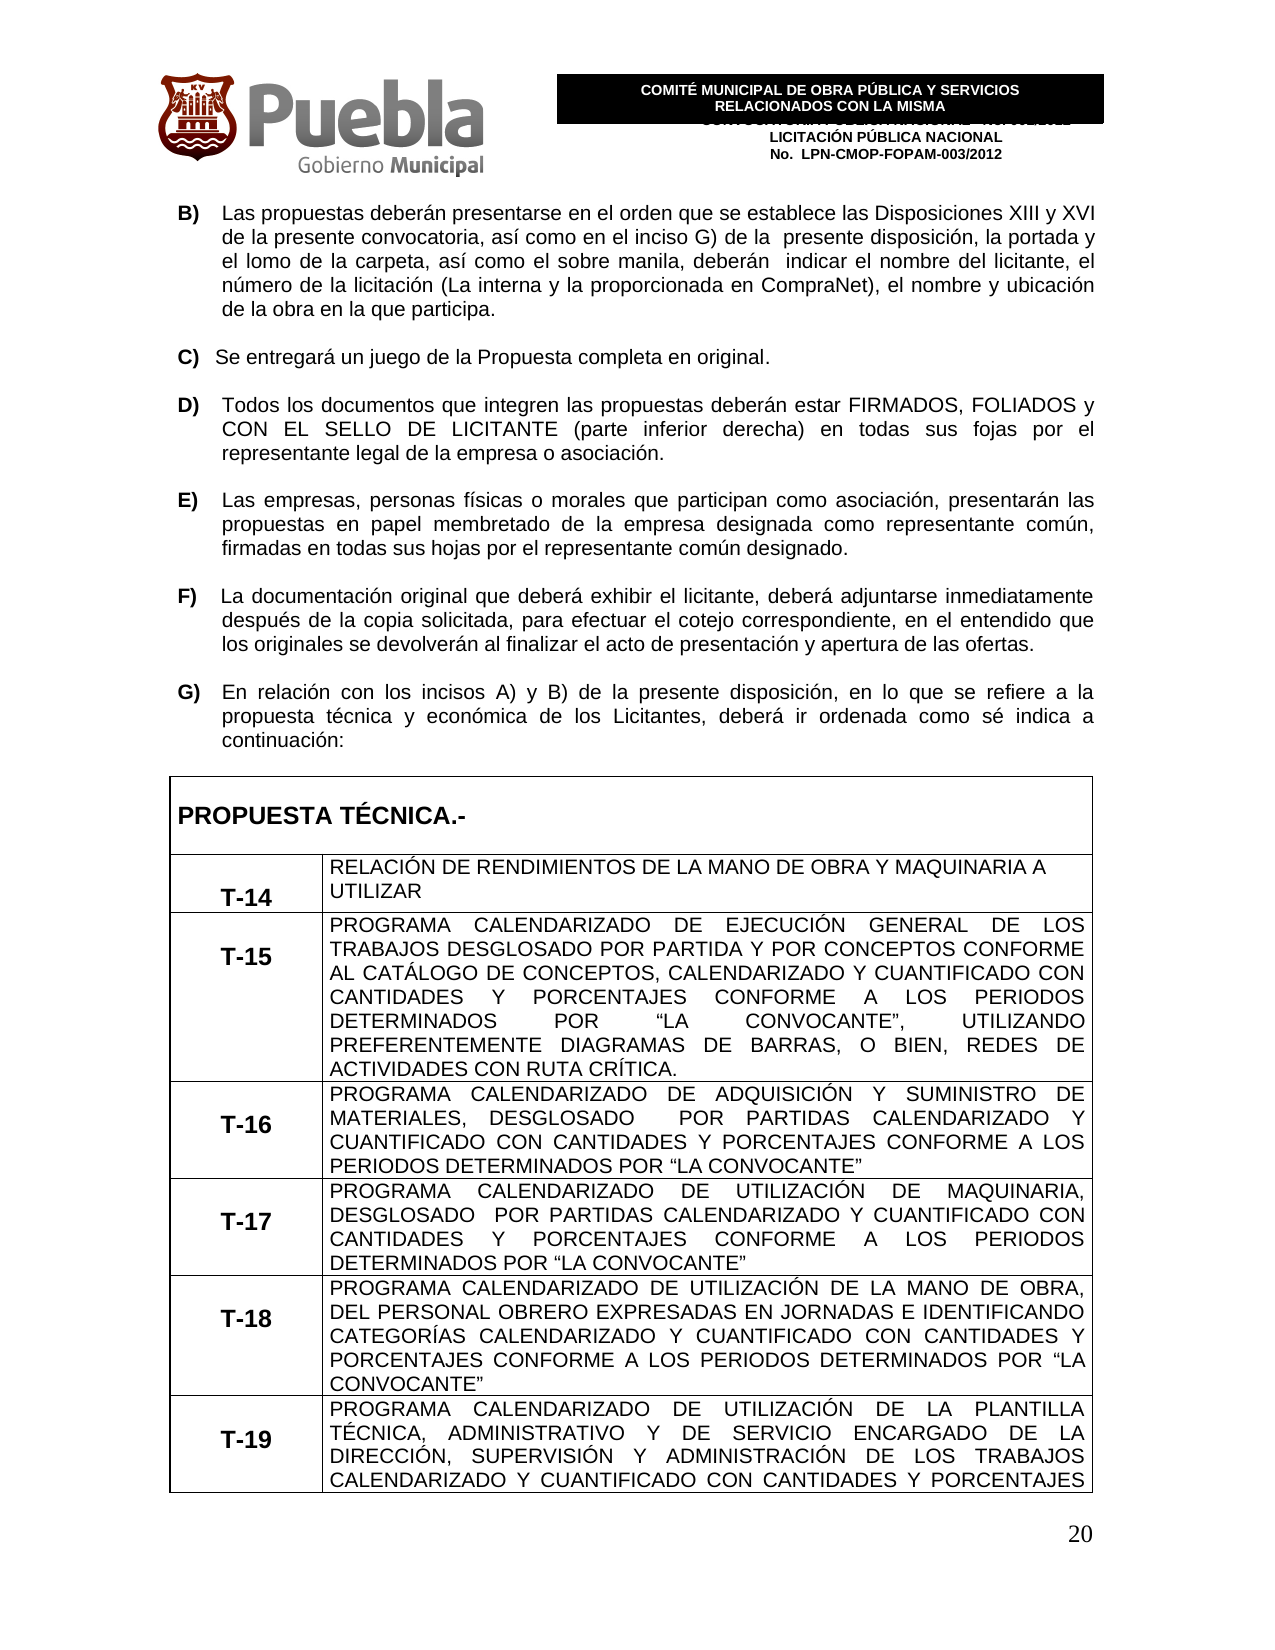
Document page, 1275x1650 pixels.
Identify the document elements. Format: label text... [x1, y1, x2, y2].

text D) Todos los documentos que integren las propuestas deberán estar FIRMADOS, FOLIADOS y CON EL SELLO DE LICITANTE (parte inferior derecha) en todas sus fojas por el representante legal de la empresa o asociación. [177, 392, 1096, 464]
table_header PROPUESTA TÉCNICA.- [171, 777, 1092, 853]
table_cell PROGRAMA CALENDARIZADO DE EJECUCIÓN GENERAL DE LOS TRABAJOS DESGLOSADO POR PARTIDA Y POR CONCEPTOS CONFORME AL CATÁLOGO DE CONCEPTOS, CALENDARIZADO Y CUANTIFICADO CON CANTIDADES Y PORCENTAJES CONFORME A LOS PERIODOS DETERMINADOS POR “LA CONVOCANTE”, UTILIZANDO PREFERENTEMENTE DIAGRAMAS DE BARRAS, O BIEN, REDES DE ACTIVIDADES CON RUTA CRÍTICA. [323, 913, 1092, 1081]
picture [158, 73, 484, 177]
table_cell RELACIÓN DE RENDIMIENTOS DE LA MANO DE OBRA Y MAQUINARIA A UTILIZAR [323, 855, 1092, 912]
table_cell T-15 [171, 913, 322, 1081]
table_cell T-18 [171, 1276, 322, 1395]
table_cell T-14 [171, 855, 322, 912]
text E) Las empresas, personas físicas o morales que participan como asociación, presentarán las propuestas en papel membretado de la empresa designada como representante común, firmadas en todas sus hojas por el representante común designado. [177, 488, 1096, 560]
table_cell PROGRAMA CALENDARIZADO DE UTILIZACIÓN DE MAQUINARIA, DESGLOSADO POR PARTIDAS CALENDARIZADO Y CUANTIFICADO CON CANTIDADES Y PORCENTAJES CONFORME A LOS PERIODOS DETERMINADOS POR “LA CONVOCANTE” [323, 1179, 1092, 1274]
table_cell T-19 [171, 1396, 322, 1492]
table_cell T-17 [171, 1179, 322, 1274]
text G) En relación con los incisos A) y B) de la presente disposición, en lo que se refiere a la propuesta técnica y económica de los Licitantes, deberá ir ordenada como sé indica a continuación: [177, 680, 1096, 752]
text B) Las propuestas deberán presentarse en el orden que se establece las Disposiciones XIII y XVI de la presente convocatoria, así como en el inciso G) de la presente disposición, la portada y el lomo de la carpeta, así como el sobre manila, deberán indicar el nombre del licitante, el número de la licitación (La interna y la proporcionada en CompraNet), el nombre y ubicación de la obra en la que participa. [177, 201, 1096, 321]
text C) Se entregará un juego de la Propuesta completa en original. [177, 344, 1093, 368]
table_cell PROGRAMA CALENDARIZADO DE ADQUISICIÓN Y SUMINISTRO DE MATERIALES, DESGLOSADO POR PARTIDAS CALENDARIZADO Y CUANTIFICADO CON CANTIDADES Y PORCENTAJES CONFORME A LOS PERIODOS DETERMINADOS POR “LA CONVOCANTE” [323, 1082, 1092, 1178]
text F) La documentación original que deberá exhibir el licitante, deberá adjuntarse inmediatamente después de la copia solicitada, para efectuar el cotejo correspondiente, en el entendido que los originales se devolverán al finalizar el acto de presentación y apertura de las ofertas. [177, 584, 1096, 656]
table_cell T-16 [171, 1082, 322, 1178]
table_cell PROGRAMA CALENDARIZADO DE UTILIZACIÓN DE LA MANO DE OBRA, DEL PERSONAL OBRERO EXPRESADAS EN JORNADAS E IDENTIFICANDO CATEGORÍAS CALENDARIZADO Y CUANTIFICADO CON CANTIDADES Y PORCENTAJES CONFORME A LOS PERIODOS DETERMINADOS POR “LA CONVOCANTE” [323, 1276, 1092, 1395]
